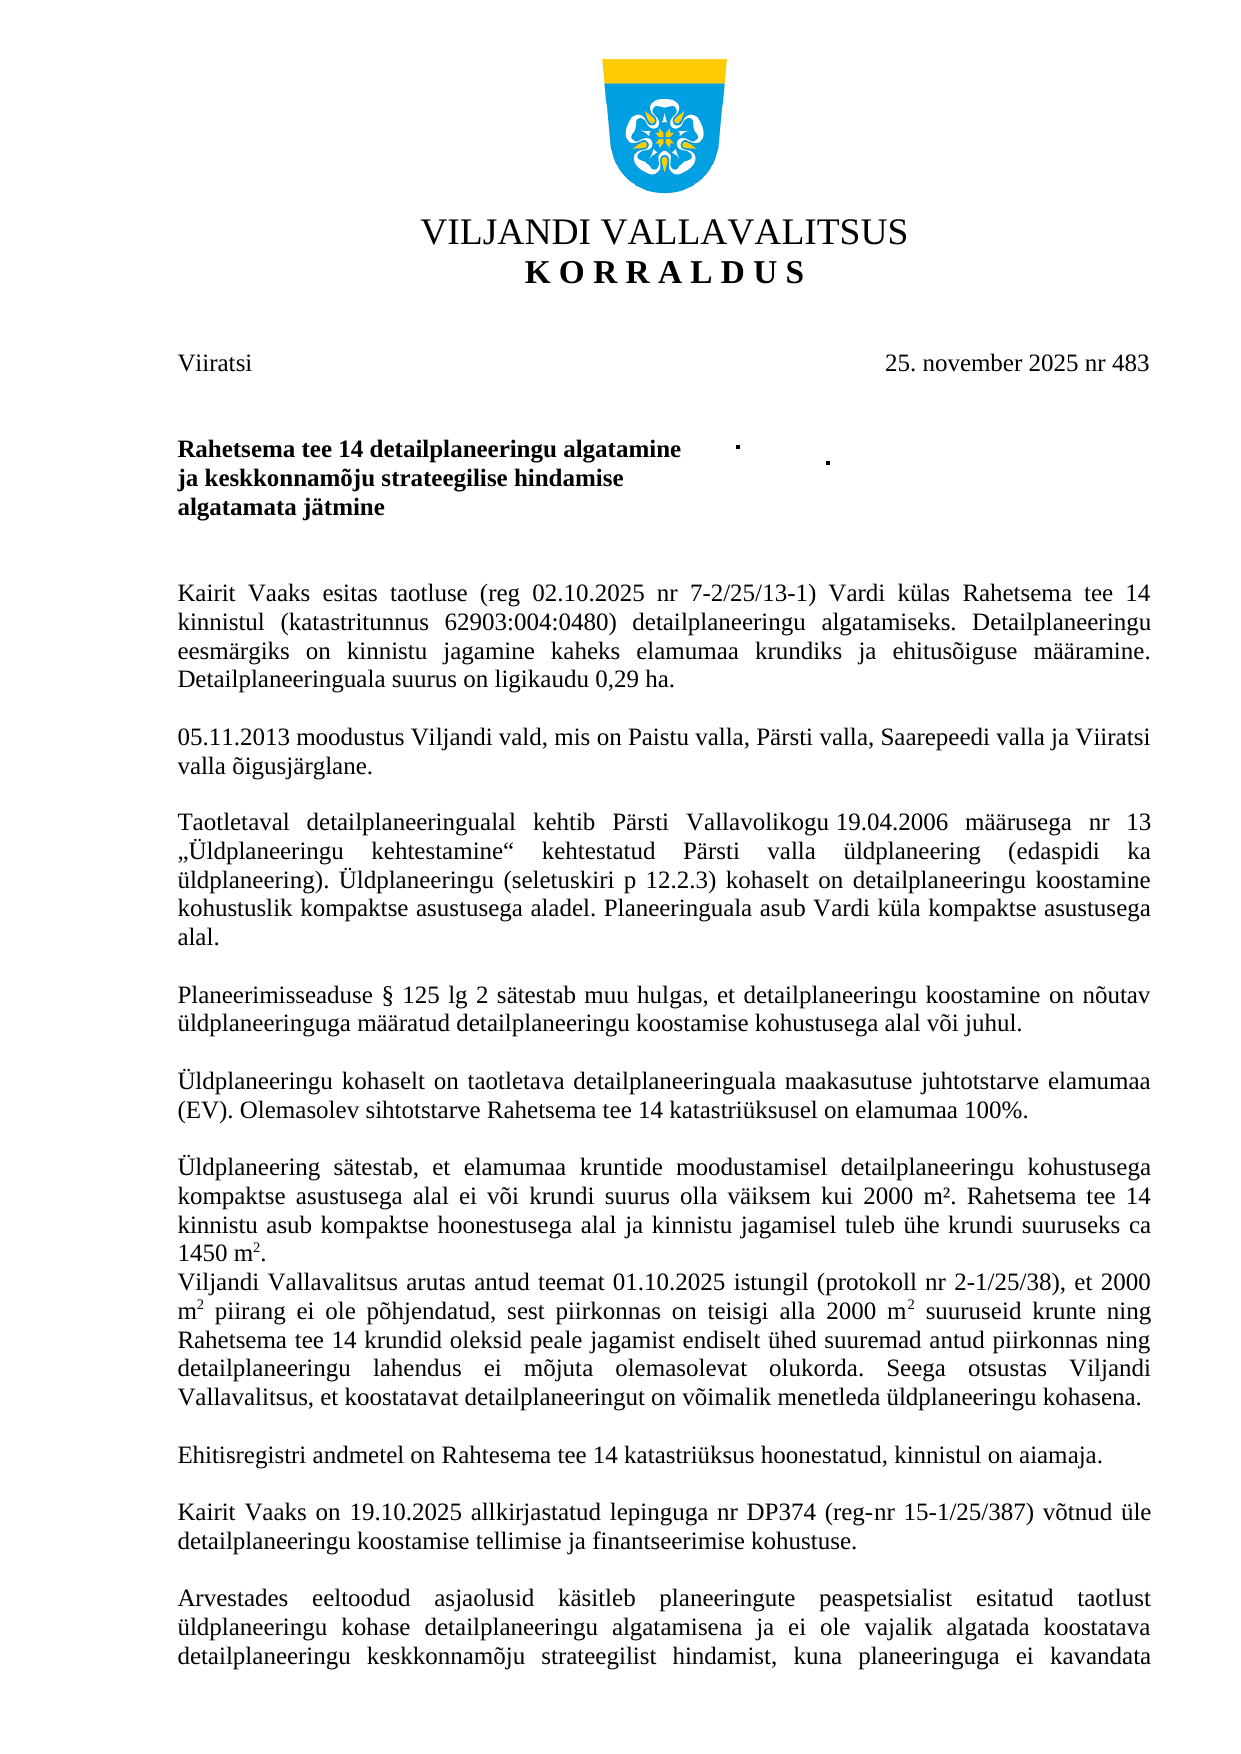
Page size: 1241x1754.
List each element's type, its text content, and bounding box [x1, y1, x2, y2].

text Üldplaneering sätestab, et elamumaa kruntide moodustamisel detailplaneeringu kohustusega kompaktse asustusega alal ei või krundi suurus olla väiksem kui 2000 m². Rahetsema tee 14 kinnistu asub kompaktse hoonestusega alal ja kinnistu jagamisel tuleb ühe krundi suuruseks ca 1450 m2. [177, 1152, 1152, 1267]
text Kairit Vaaks on 19.10.2025 allkirjastatud lepinguga nr DP374 (reg-nr 15-1/25/387) võtnud üle detailplaneeringu koostamise tellimise ja finantseerimise kohustuse. [177, 1497, 1152, 1555]
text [177, 1583, 1152, 1670]
text Taotletaval detailplaneeringualal kehtib Pärsti Vallavolikogu 19.04.2006 määrusega nr 13 „Üldplaneeringu kehtestamine“ kehtestatud Pärsti valla üldplaneering (edaspidi ka üldplaneering). Üldplaneeringu (seletuskiri p 12.2.3) kohaselt on detailplaneeringu koostamine kohustuslik kompaktse asustusega aladel. Planeeringuala asub Vardi küla kompaktse asustusega alal. [177, 807, 1152, 951]
text algatamata jätmine [177, 492, 1152, 521]
text Rahetsema tee 14 detailplaneeringu algatamine [177, 434, 1152, 463]
text Planeerimisseaduse § 125 lg 2 sätestab muu hulgas, et detailplaneeringu koostamine on nõutav üldplaneeringuga määratud detailplaneeringu koostamise kohustusega alal või juhul. [177, 980, 1152, 1037]
picture [601, 59, 728, 195]
text Kairit Vaaks esitas taotluse (reg 02.10.2025 nr 7-2/25/13-1) Vardi külas Rahetsema tee 14 kinnistul (katastritunnus 62903:004:0480) detailplaneeringu algatamiseks. Detailplaneeringu eesmärgiks on kinnistu jagamine kaheks elamumaa krundiks ja ehitusõiguse määramine. Detailplaneeringuala suurus on ligikaudu 0,29 ha. [177, 578, 1152, 693]
text ja keskkonnamõju strateegilise hindamise [177, 463, 1152, 492]
text Üldplaneeringu kohaselt on taotletava detailplaneeringuala maakasutuse juhtotstarve elamumaa (EV). Olemasolev sihtotstarve Rahetsema tee 14 katastriüksusel on elamumaa 100%. [177, 1066, 1152, 1123]
text 05.11.2013 moodustus Viljandi vald, mis on Paistu valla, Pärsti valla, Saarepeedi valla ja Viiratsi valla õigusjärglane. [177, 722, 1152, 779]
text Ehitisregistri andmetel on Rahtesema tee 14 katastriüksus hoonestatud, kinnistul on aiamaja. [177, 1440, 1152, 1468]
text Viljandi Vallavalitsus arutas antud teemat 01.10.2025 istungil (protokoll nr 2-1/25/38), et 2000 m2 piirang ei ole põhjendatud, sest piirkonnas on teisigi alla 2000 m2 suuruseid krunte ning Rahetsema tee 14 krundid oleksid peale jagamist endiselt ühed suuremad antud piirkonnas ning detailplaneeringu lahendus ei mõjuta olemasolevat olukorda. Seega otsustas Viljandi Vallavalitsus, et koostatavat detailplaneeringut on võimalik menetleda üldplaneeringu kohasena. [177, 1267, 1152, 1411]
text Viiratsi 25. november 2025 nr 483 [177, 348, 1152, 377]
